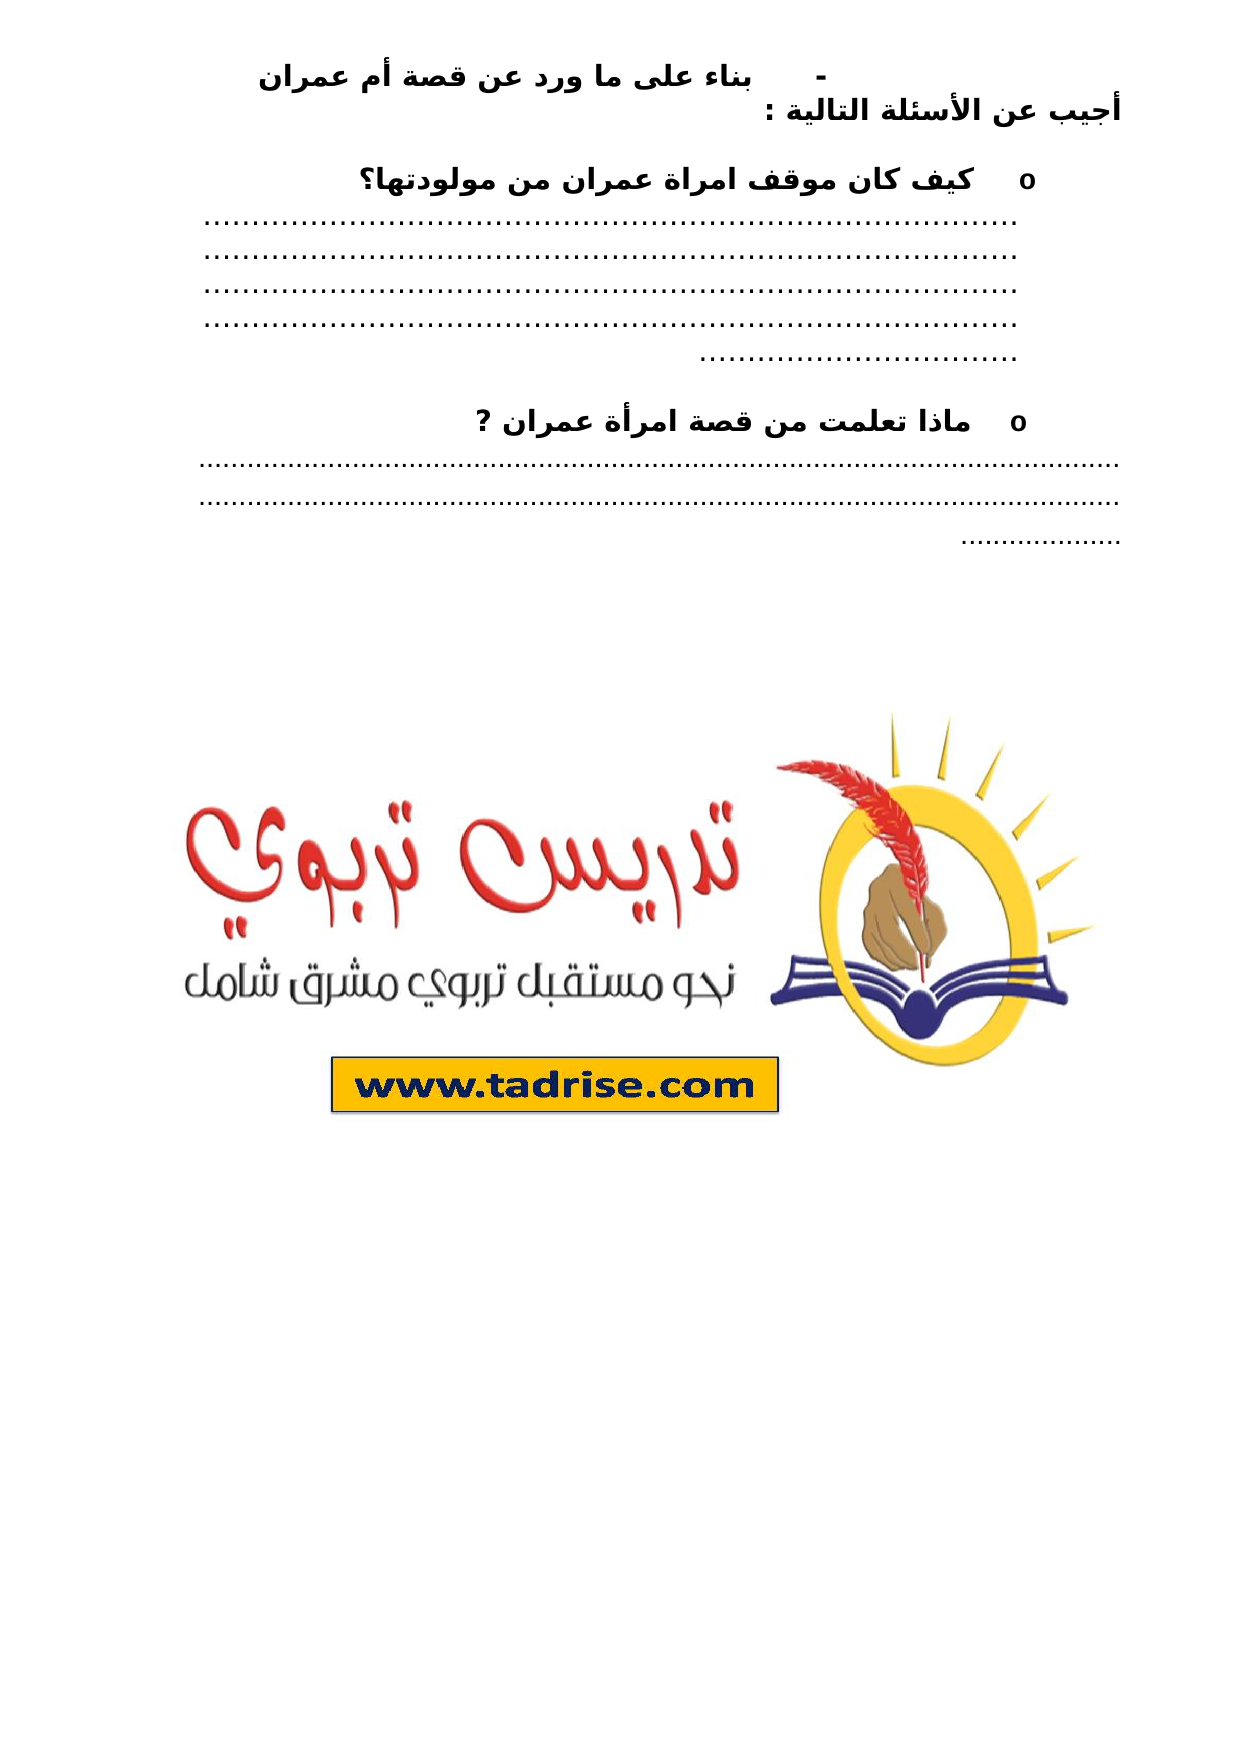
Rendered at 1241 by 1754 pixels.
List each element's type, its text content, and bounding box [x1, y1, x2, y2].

list ماذا تعلمت من قصة امرأة عمران ? [192, 404, 1010, 440]
text الحكــــــمة : - بناء على ما ورد عن قصة أم عمران أجيب عن الأسئلة التالية : [192, 59, 1122, 127]
list كيف كان موقف امراة عمران من مولودتها؟ ……………………………………………………………………………………………………………………………………………………………………………………………………………………………………………………………………………………………………………………………………… [192, 163, 1019, 368]
picture [122, 699, 1123, 1227]
text ........................................................................................................................................................................................................................................................ [192, 440, 1122, 550]
